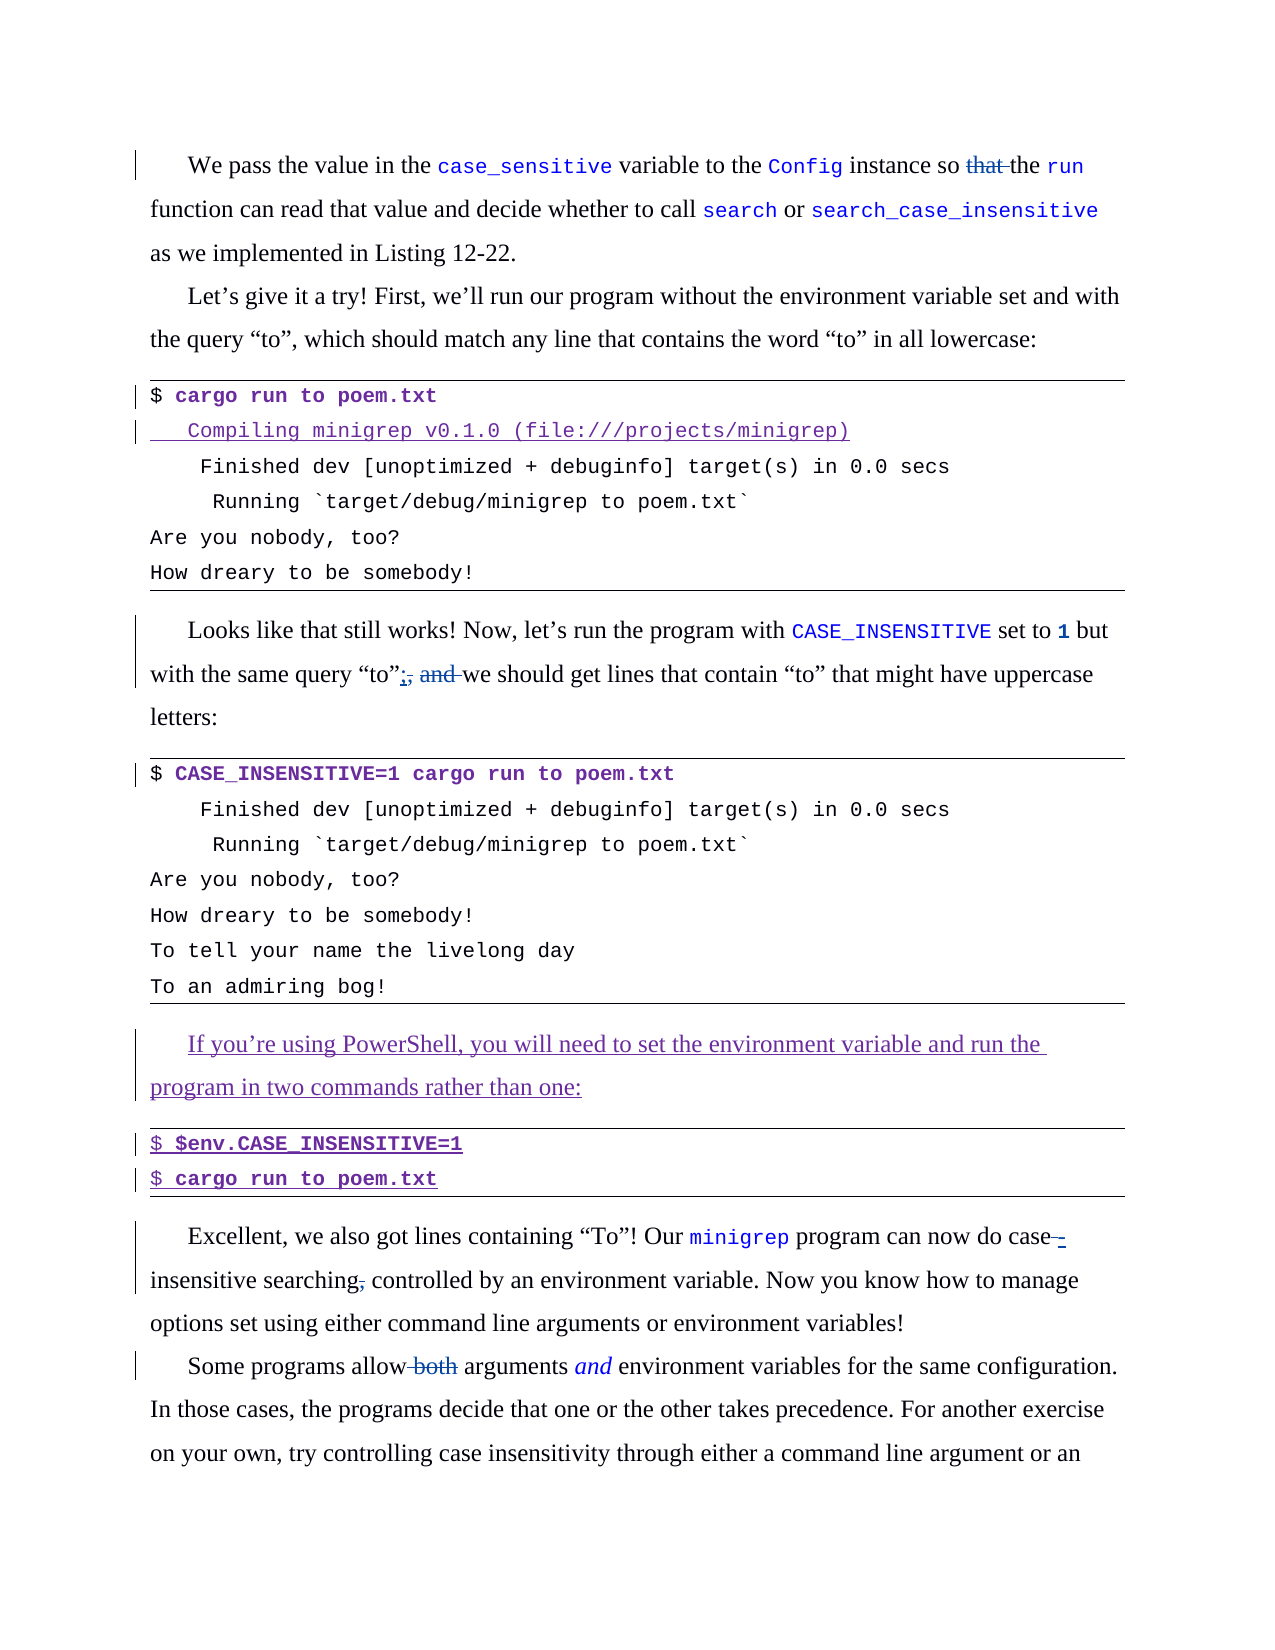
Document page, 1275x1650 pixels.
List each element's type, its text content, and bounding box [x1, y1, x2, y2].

text To an admiring bog! [150, 976, 1125, 1003]
text We pass the value in the case_sensitive variable to the Config instance so the run function can read that value and decide whether to call search or search_case_insensitive as we implemented in Listing 12-22. [150, 150, 1125, 267]
text Running `target/debug/minigrep to poem.txt` [150, 834, 1125, 858]
text Are you nobody, too? [150, 527, 1125, 550]
text To tell your name the livelong day [150, 940, 1125, 964]
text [150, 1351, 1125, 1466]
text Are you nobody, too? [150, 869, 1125, 893]
text Looks like that still works! Now, let’s run the program with CASE_INSENSITIVE set to 1 but with the same query “to” we should get lines that contain “to” that might have uppercase letters: [150, 615, 1125, 731]
text Running `target/debug/minigrep to poem.txt` [150, 491, 1125, 515]
text How dreary to be somebody! [150, 562, 1125, 590]
text Finished dev [unoptimized + debuginfo] target(s) in 0.0 secs [150, 798, 1125, 822]
text $ CASE_INSENSITIVE=1 cargo run to poem.txt [150, 759, 1125, 787]
text $ cargo run to poem.txt [150, 381, 1125, 409]
text How dreary to be somebody! [150, 905, 1125, 928]
text Finished dev [unoptimized + debuginfo] target(s) in 0.0 secs [150, 456, 1125, 479]
text Let’s give it a try! First, we’ll run our program without the environment variable set and with the query “to”, which should match any line that contains the word “to” in all lowercase: [150, 281, 1125, 353]
text Excellent, we also got lines containing “To”! Our minigrep program can now do caseinsensitive searching controlled by an environment variable. Now you know how to manage options set using either command line arguments or environment variables! [150, 1221, 1125, 1337]
